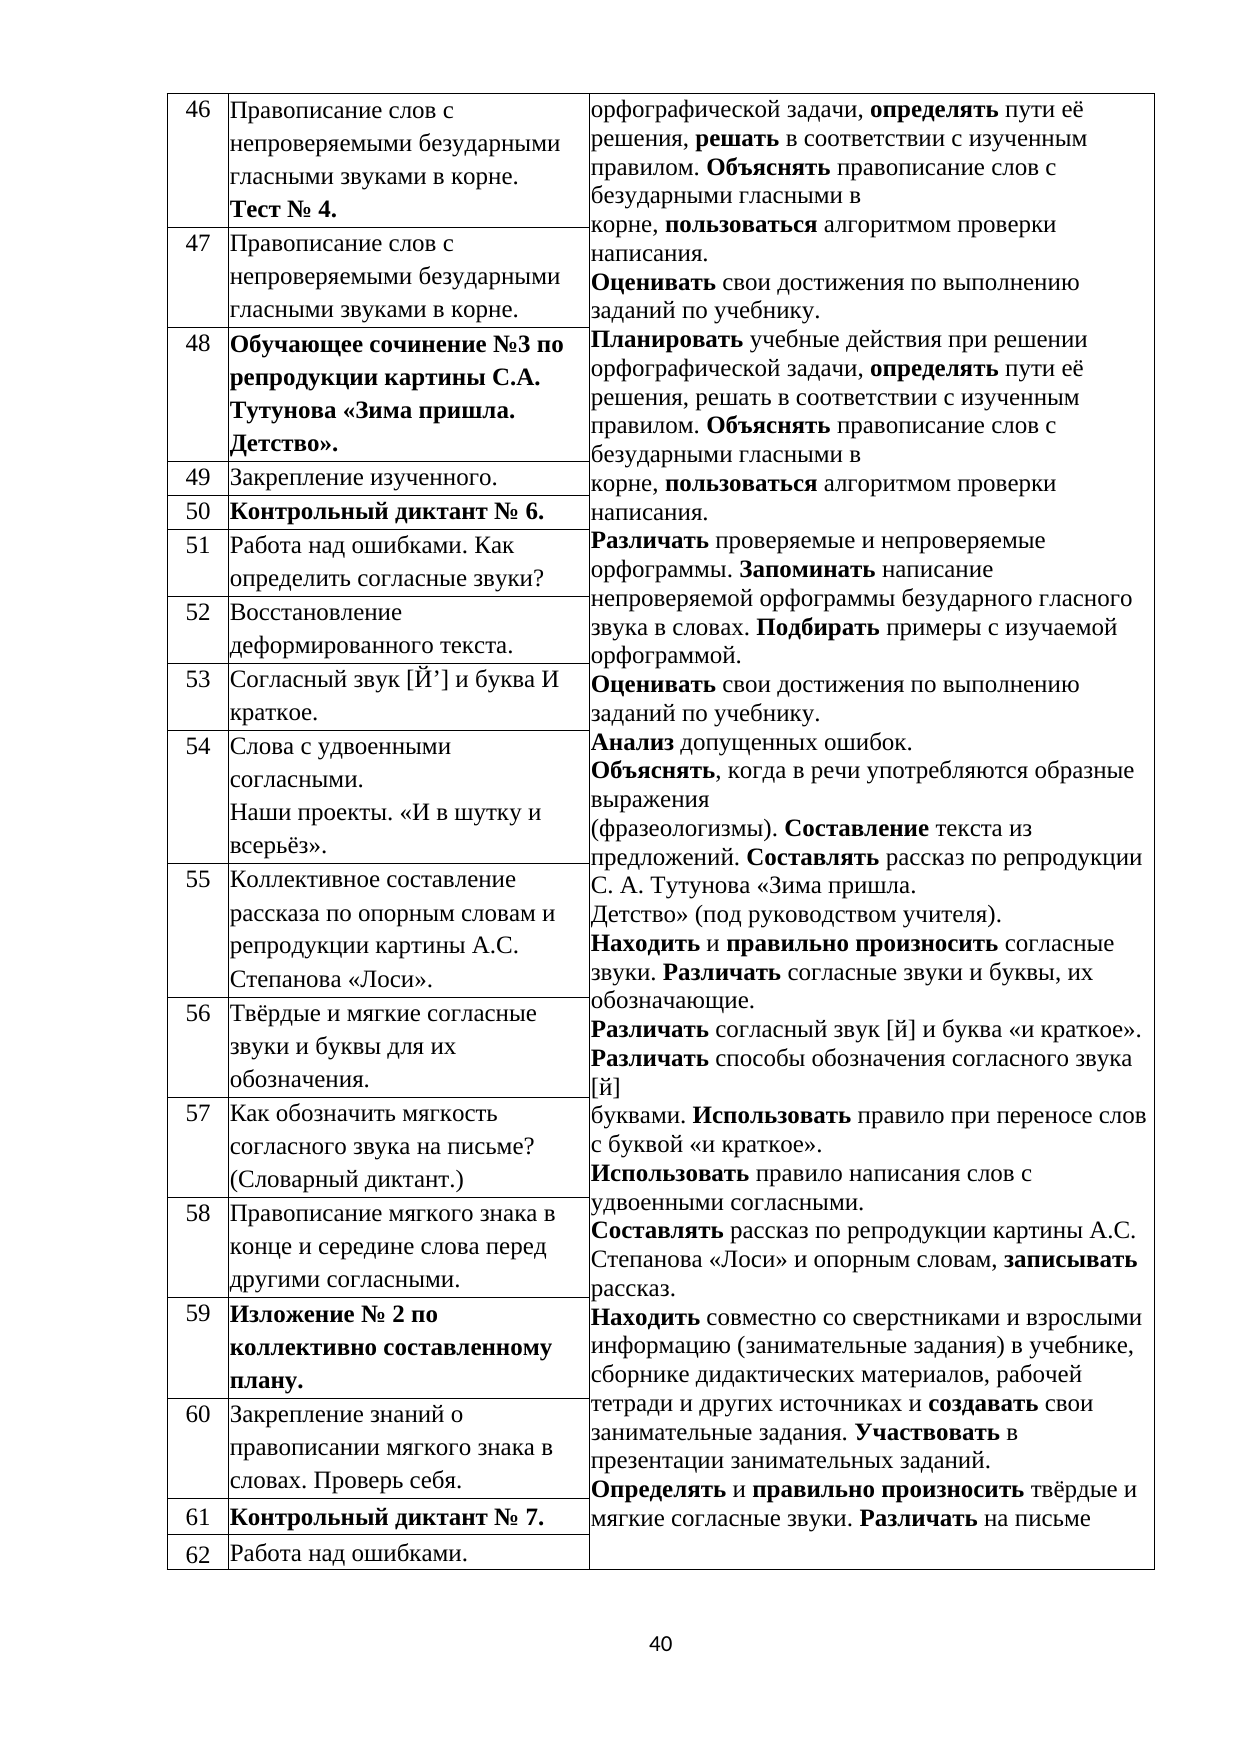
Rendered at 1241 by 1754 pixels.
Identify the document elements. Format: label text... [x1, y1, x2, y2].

table_cell 56 [168, 998, 228, 1097]
table_cell Работа над ошибками. Как определить согласные звуки? [229, 530, 589, 596]
table_cell 48 [168, 328, 228, 461]
table_cell 60 [168, 1399, 228, 1498]
table_cell 54 [168, 731, 228, 863]
table_header 46 [168, 94, 228, 227]
table_cell 62 [168, 1535, 228, 1569]
table_cell 61 [168, 1499, 228, 1534]
table_cell 55 [168, 864, 228, 997]
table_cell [229, 228, 589, 327]
table_cell Обучающее сочинение №3 по репродукции картины С.А. Тутунова «Зима пришла. Детство». [229, 328, 589, 461]
table_cell Контрольный диктант № 7. [229, 1499, 589, 1534]
table_cell Закрепление изученного. [229, 462, 589, 495]
table_cell Закрепление знаний о правописании мягкого знака в словах. Проверь себя. [229, 1399, 589, 1498]
table_cell 57 [168, 1098, 228, 1197]
table_cell Как обозначить мягкость согласного звука на письме? (Словарный диктант.) [229, 1098, 589, 1197]
table_cell 50 [168, 496, 228, 529]
table_cell Согласный звук [Й’] и буква И краткое. [229, 664, 589, 730]
table_cell Изложение № 2 по коллективно составленному плану. [229, 1298, 589, 1398]
table_cell 53 [168, 664, 228, 730]
table_cell 52 [168, 597, 228, 663]
table_header Правописание слов с непроверяемыми безударными гласными звуками в корне. Тест № 4. [229, 94, 589, 227]
table_cell 51 [168, 530, 228, 596]
table_header орфографической задачи, определять пути её решения, решать в соответствии с изученным правилом. Объяснять правописание слов с безударными гласными в корне, пользоваться алгоритмом проверки написания. Оценивать свои достижения по выполнению заданий по учебнику. Планировать учебные действия при решении орфографической задачи, определять пути её решения, решать в соответствии с изученным правилом. Объяснять правописание слов с безударными гласными в корне, пользоваться алгоритмом проверки написания. Различать проверяемые и непроверяемые орфограммы. Запоминать написание непроверяемой орфограммы безударного гласного звука в словах. Подбирать примеры с изучаемой орфограммой. Оценивать свои достижения по выполнению заданий по учебнику. Анализ допущенных ошибок. Объяснять, когда в речи употребляются образные выражения (фразеологизмы). Составление текста из предложений. Составлять рассказ по репродукции С. А. Тутунова «Зима пришла. Детство» (под руководством учителя). Находить и правильно произносить согласные звуки. Различать согласные звуки и буквы, их обозначающие. Различать согласный звук [й] и буква «и краткое». Различать способы обозначения согласного звука [й] буквами. Использовать правило при переносе слов с буквой «и краткое». Использовать правило написания слов с удвоенными согласными. Составлять рассказ по репродукции картины А.С. Степанова «Лоси» и опорным словам, записывать рассказ. Находить совместно со сверстниками и взрослыми информацию (занимательные задания) в учебнике, сборнике дидактических материалов, рабочей тетради и других источниках и создавать свои занимательные задания. Участвовать в презентации занимательных заданий. Определять и правильно произносить твёрдые и мягкие согласные звуки. Различать на письме [590, 94, 1154, 1569]
table_cell Твёрдые и мягкие согласные звуки и буквы для их обозначения. [229, 998, 589, 1097]
table_cell Восстановление деформированного текста. [229, 597, 589, 663]
table_cell Коллективное составление рассказа по опорным словам и репродукции картины А.С. Степанова «Лоси». [229, 864, 589, 997]
table_cell Контрольный диктант № 6. [229, 496, 589, 529]
table_cell 47 [168, 228, 228, 327]
table_cell Слова с удвоенными согласными. Наши проекты. «И в шутку и всерьёз». [229, 731, 589, 863]
table_cell 58 [168, 1198, 228, 1297]
table_cell Работа над ошибками. [229, 1535, 589, 1569]
table_cell 59 [168, 1298, 228, 1398]
table_cell 49 [168, 462, 228, 495]
table_cell Правописание мягкого знака в конце и середине слова перед другими согласными. [229, 1198, 589, 1297]
